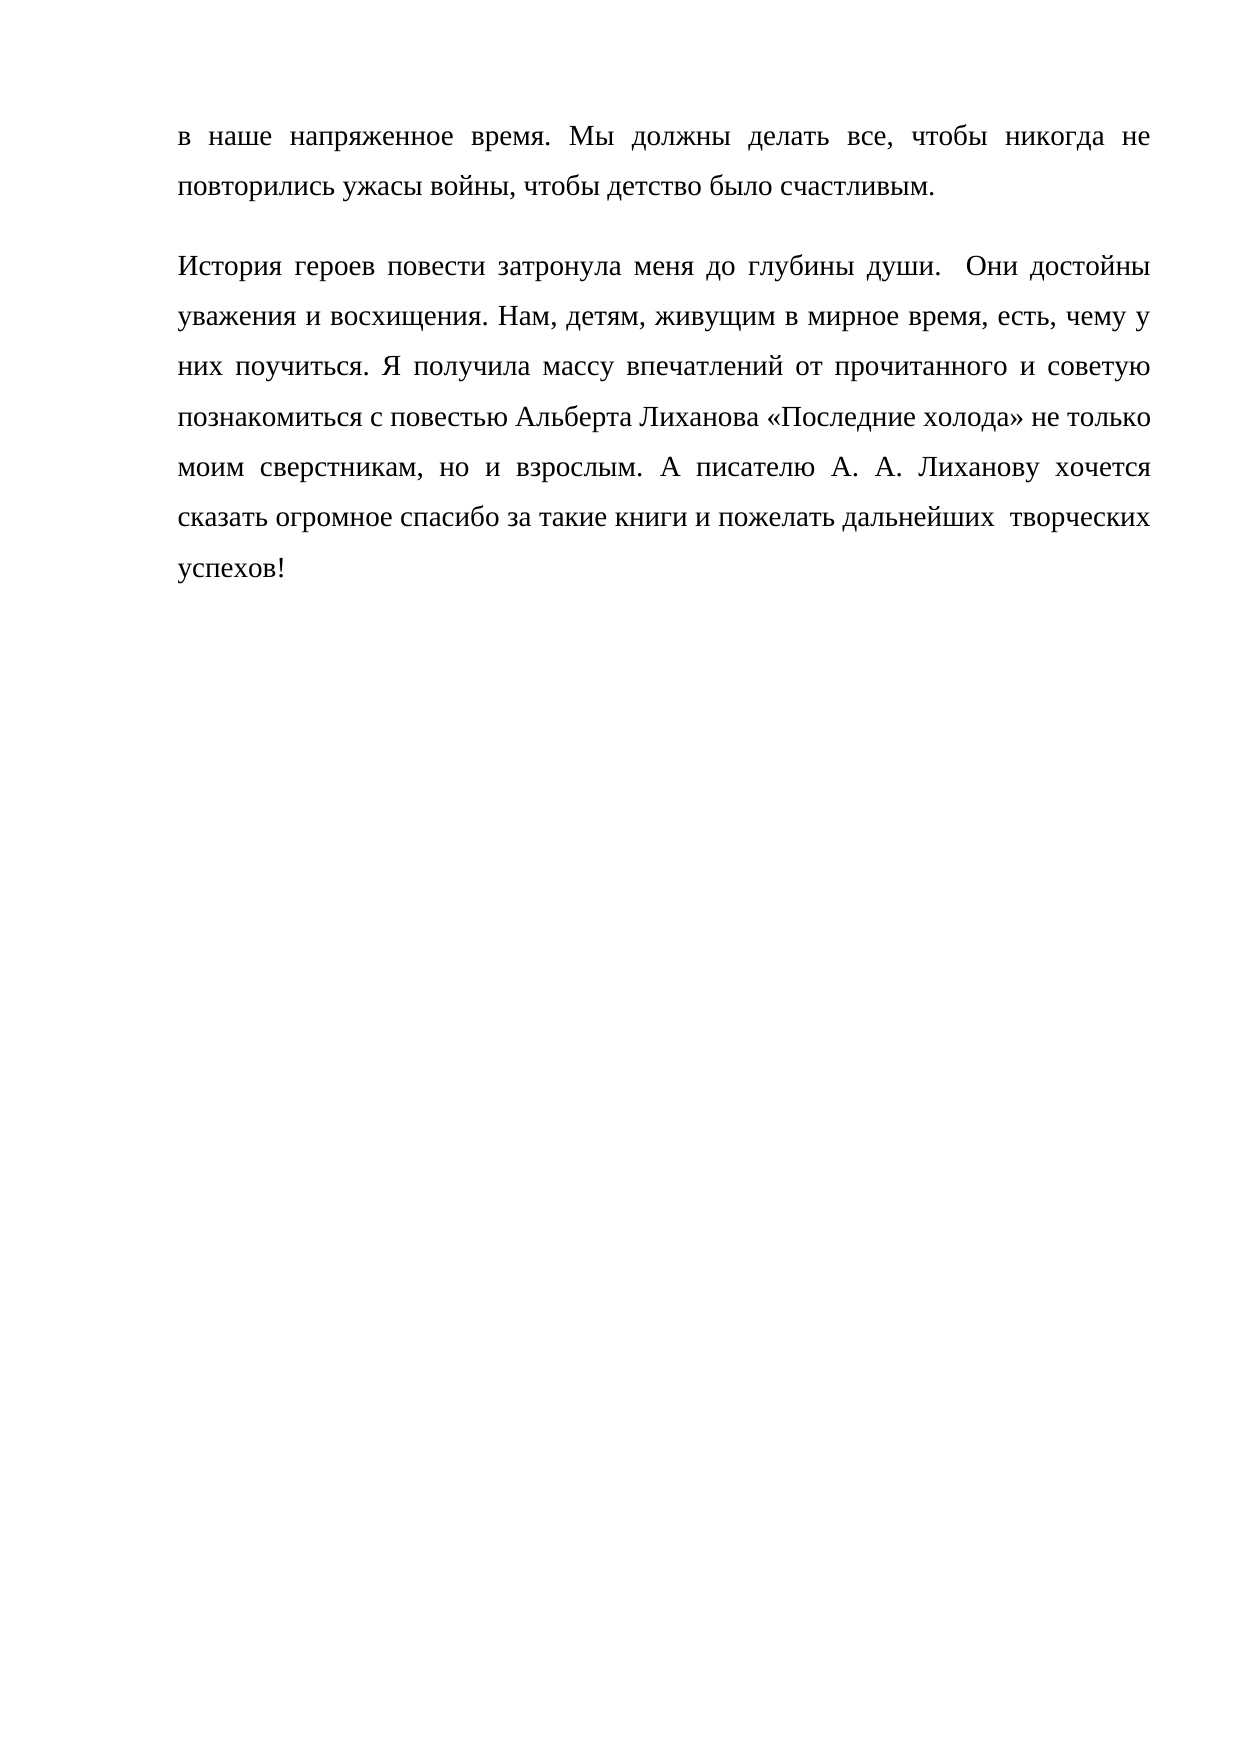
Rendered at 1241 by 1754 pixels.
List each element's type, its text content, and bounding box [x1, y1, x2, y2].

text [177, 118, 1152, 202]
text История героев повести затронула меня до глубины души. Они достойны уважения и восхищения. Нам, детям, живущим в мирное время, есть, чему у них поучиться. Я получила массу впечатлений от прочитанного и советую познакомиться с повестью Альберта Лиханова «Последние холода» не только моим сверстникам, но и взрослым. А писателю А. А. Лиханову хочется сказать огромное спасибо за такие книги и пожелать дальнейших творческих успехов! [177, 248, 1152, 583]
